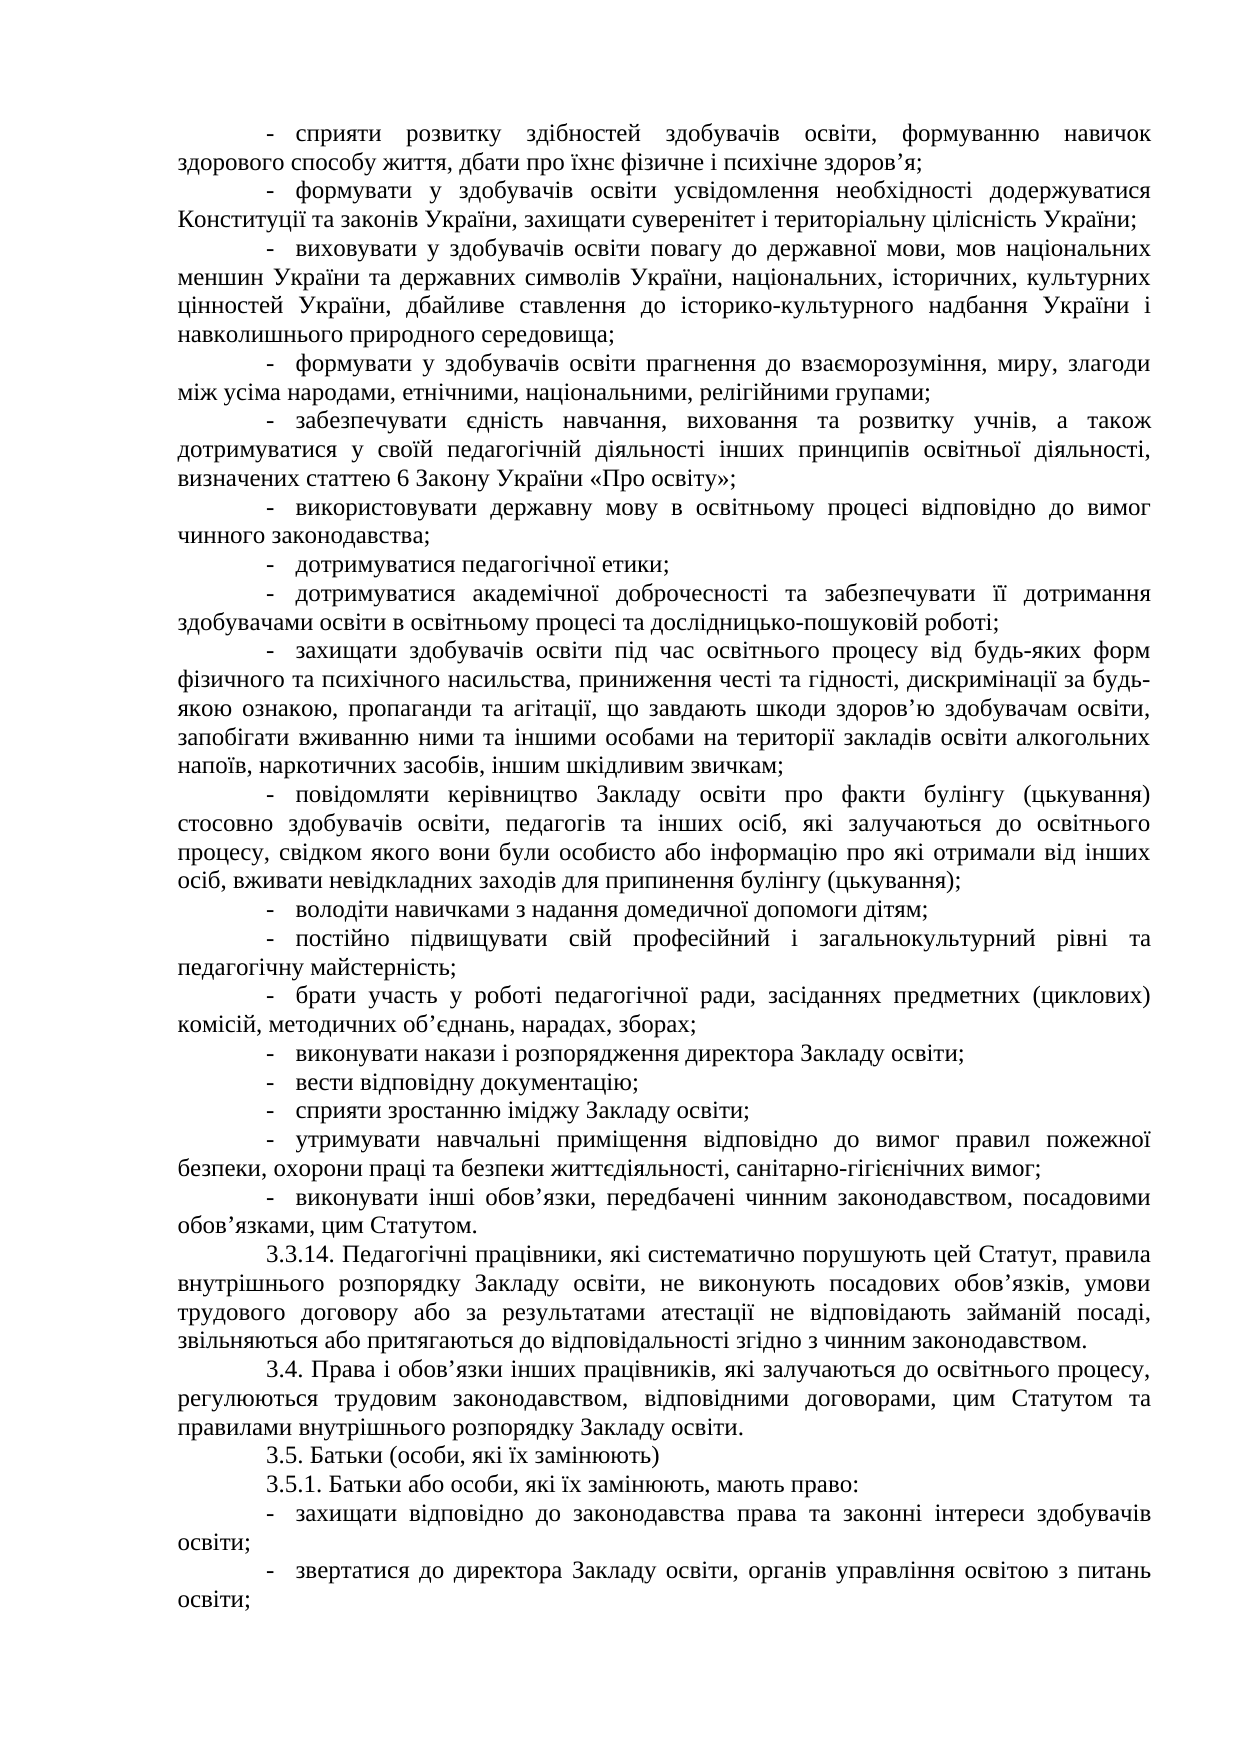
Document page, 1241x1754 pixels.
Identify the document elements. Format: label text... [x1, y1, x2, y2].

text 3.3.14. Педагогічні працівники, які систематично порушують цей Статут, правила внутрішнього розпорядку Закладу освіти, не виконують посадових обов’язків, умови трудового договору або за результатами атестації не відповідають займаній посаді, звільняються або притягаються до відповідальності згідно з чинним законодавством. [177, 1239, 1152, 1354]
list формувати у здобувачів освіти прагнення до взаєморозуміння, миру, злагоди між усіма народами, етнічними, національними, релігійними групами; [177, 348, 1152, 406]
list виховувати у здобувачів освіти повагу до державної мови, мов національних меншин України та державних символів України, національних, історичних, культурних цінностей України, дбайливе ставлення до історико-культурного надбання України і навколишнього природного середовища; [177, 233, 1152, 348]
text 3.5.1. Батьки або особи, які їх замінюють, мають право: [177, 1469, 1152, 1498]
list звертатися до директора Закладу освіти, органів управління освітою з питань освіти; [177, 1556, 1152, 1613]
list захищати відповідно до законодавства права та законні інтереси здобувачів освіти; [177, 1498, 1152, 1556]
list утримувати навчальні приміщення відповідно до вимог правил пожежної безпеки, охорони праці та безпеки життєдіяльності, санітарно-гігієнічних вимог; [177, 1124, 1152, 1182]
text 3.4. Права і обов’язки інших працівників, які залучаються до освітнього процесу, регулюються трудовим законодавством, відповідними договорами, цим Статутом та правилами внутрішнього розпорядку Закладу освіти. [177, 1354, 1152, 1441]
list виконувати накази і розпорядження директора Закладу освіти; [177, 1038, 1152, 1067]
list постійно підвищувати свій професійний і загальнокультурний рівні та педагогічну майстерність; [177, 923, 1152, 981]
list дотримуватися академічної доброчесності та забезпечувати її дотримання здобувачами освіти в освітньому процесі та дослідницько-пошуковій роботі; [177, 578, 1152, 636]
list сприяти зростанню іміджу Закладу освіти; [177, 1096, 1152, 1124]
list сприяти розвитку здібностей здобувачів освіти, формуванню навичок здорового способу життя, дбати про їхнє фізичне і психічне здоров’я; [177, 118, 1152, 176]
list захищати здобувачів освіти під час освітнього процесу від будь-яких форм фізичного та психічного насильства, приниження честі та гідності, дискримінації за будь-якою ознакою, пропаганди та агітації, що завдають шкоди здоров’ю здобувачам освіти, запобігати вживанню ними та іншими особами на території закладів освіти алкогольних напоїв, наркотичних засобів, іншим шкідливим звичкам; [177, 636, 1152, 779]
list забезпечувати єдність навчання, виховання та розвитку учнів, а також дотримуватися у своїй педагогічній діяльності інших принципів освітньої діяльності, визначених статтею 6 Закону України «Про освіту»; [177, 406, 1152, 492]
list виконувати інші обов’язки, передбачені чинним законодавством, посадовими обов’язками, цим Статутом. [177, 1182, 1152, 1239]
text 3.5. Батьки (особи, які їх замінюють) [177, 1441, 1152, 1469]
list вести відповідну документацію; [177, 1067, 1152, 1096]
list формувати у здобувачів освіти усвідомлення необхідності додержуватися Конституції та законів України, захищати суверенітет і територіальну цілісність України; [177, 176, 1152, 233]
list дотримуватися педагогічної етики; [177, 549, 1152, 578]
list повідомляти керівництво Закладу освіти про факти булінгу (цькування) стосовно здобувачів освіти, педагогів та інших осіб, які залучаються до освітнього процесу, свідком якого вони були особисто або інформацію про які отримали від інших осіб, вживати невідкладних заходів для припинення булінгу (цькування); [177, 779, 1152, 894]
list володіти навичками з надання домедичної допомоги дітям; [177, 894, 1152, 923]
list використовувати державну мову в освітньому процесі відповідно до вимог чинного законодавства; [177, 492, 1152, 549]
list брати участь у роботі педагогічної ради, засіданнях предметних (циклових) комісій, методичних об’єднань, нарадах, зборах; [177, 981, 1152, 1038]
